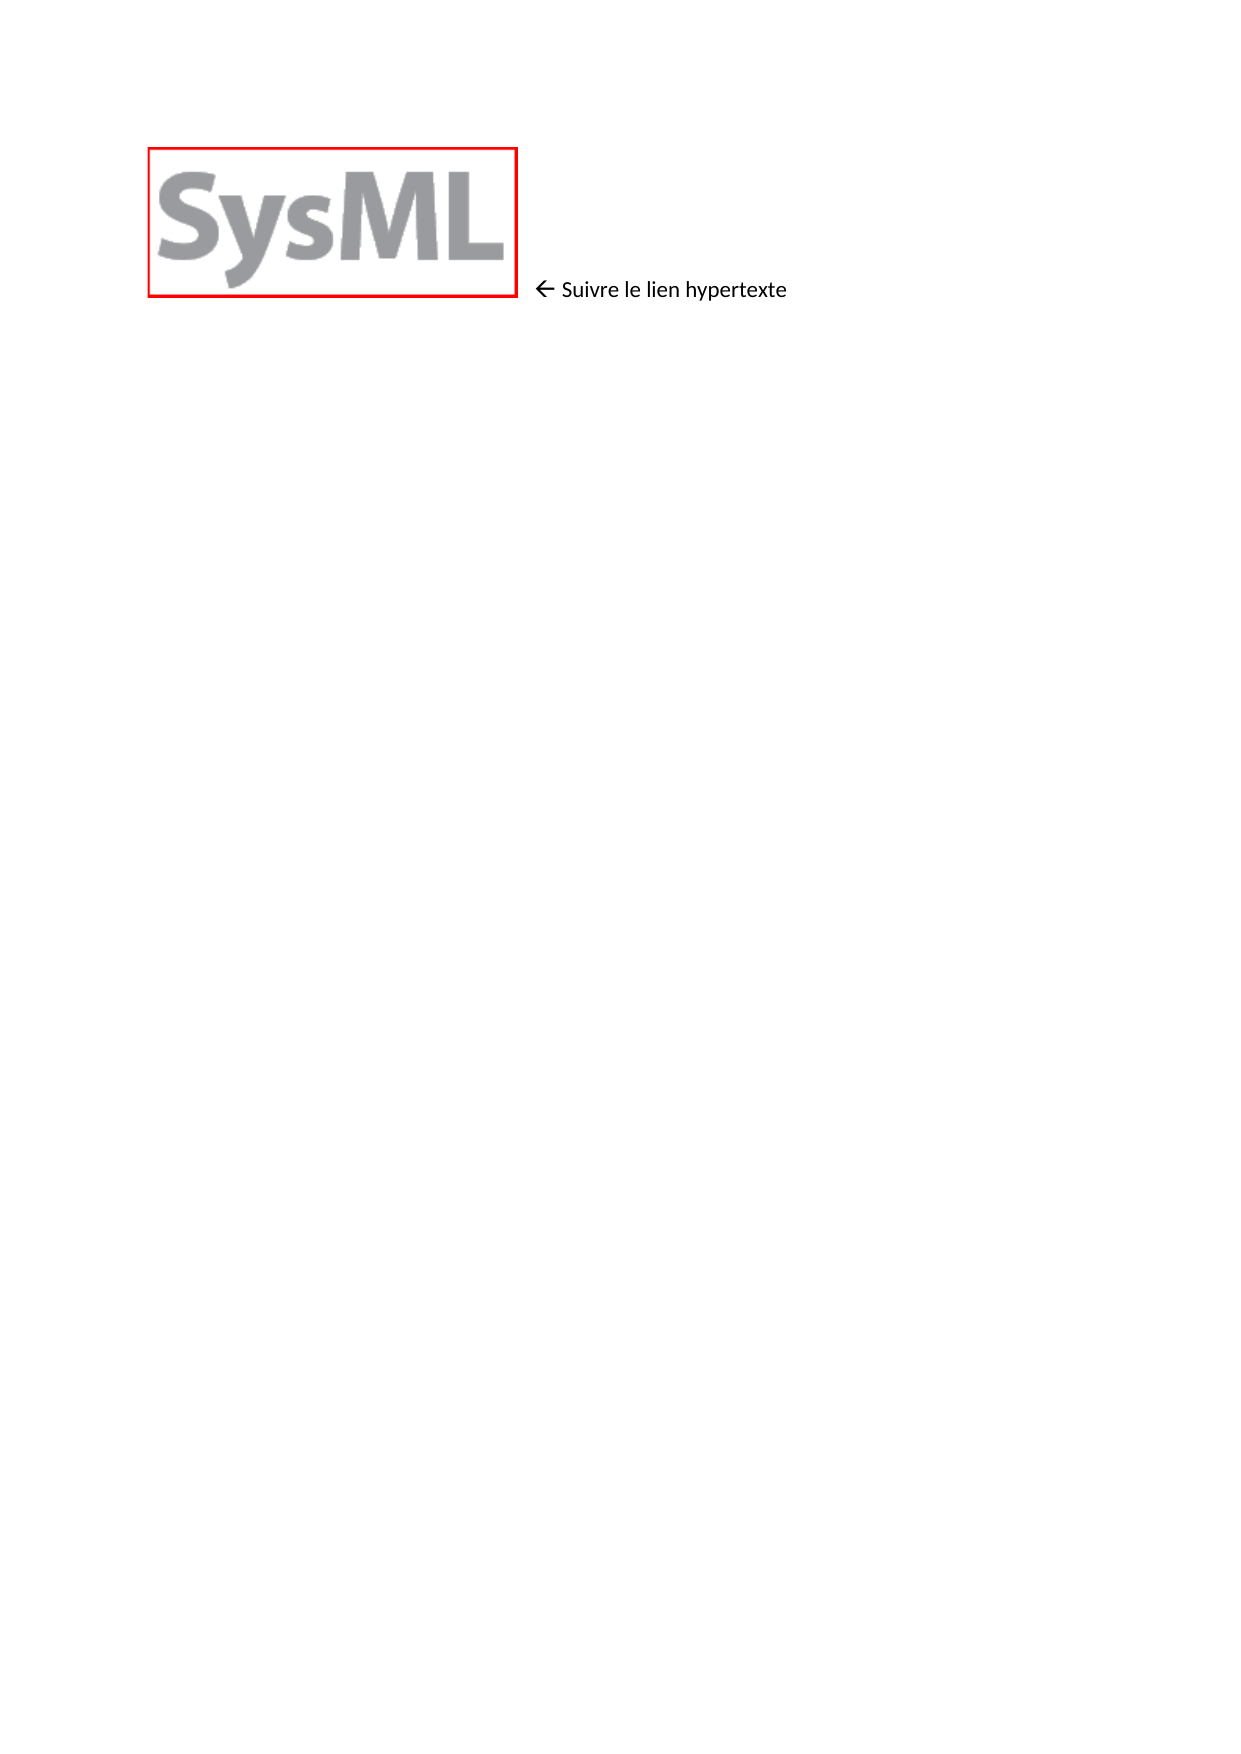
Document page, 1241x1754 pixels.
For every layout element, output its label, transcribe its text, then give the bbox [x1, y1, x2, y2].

picture [147, 147, 518, 298]
